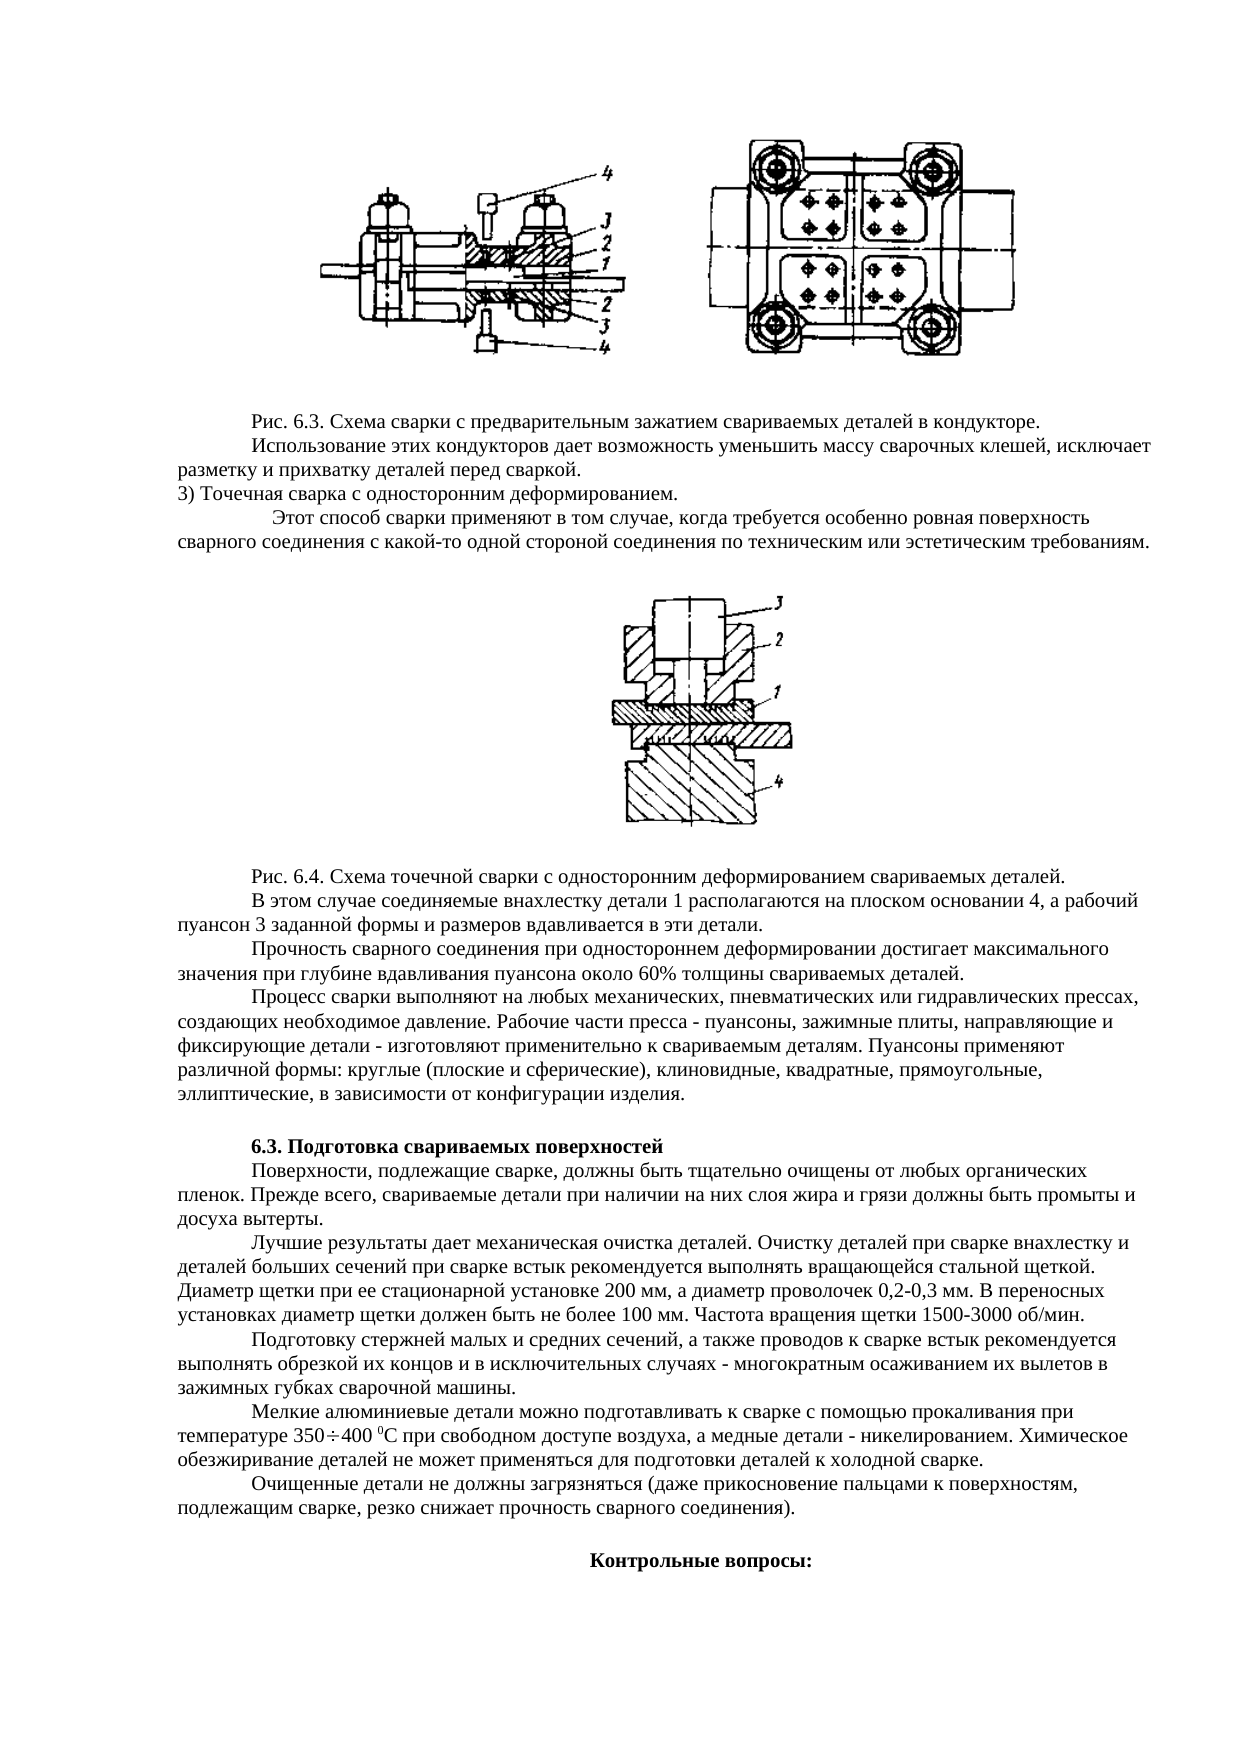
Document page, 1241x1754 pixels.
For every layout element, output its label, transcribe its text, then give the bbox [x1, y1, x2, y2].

picture [593, 582, 809, 835]
text Контрольные вопросы: [177, 1548, 1152, 1572]
text Рис. 6.3. Схема сварки с предварительным зажатием свариваемых деталей в кондукторе. Использование этих кондукторов дает возможность уменьшить массу сварочных клешей, исключает разметку и прихватку деталей перед сваркой. 3) Точечная сварка с односторонним деформированием. Этот способ сварки применяют в том случае, когда требуется особенно ровная поверхность сварного соединения с какой-то одной стороной соединения по техническим или эстетическим требованиям. [177, 409, 1152, 553]
picture [301, 118, 1027, 380]
text Рис. 6.4. Схема точечной сварки с односторонним деформированием свариваемых деталей. В этом случае соединяемые внахлестку детали 1 располагаются на плоском основании 4, а рабочий пуансон 3 заданной формы и размеров вдавливается в эти детали. Прочность сварного соединения при одностороннем деформировании достигает максимального значения при глубине вдавливания пуансона около 60% толщины свариваемых деталей. Процесс сварки выполняют на любых механических, пневматических или гидравлических прессах, создающих необходимое давление. Рабочие части пресса - пуансоны, зажимные плиты, направляющие и фиксирующие детали - изготовляют применительно к свариваемым деталям. Пуансоны применяют различной формы: круглые (плоские и сферические), клиновидные, квадратные, прямоугольные, эллиптические, в зависимости от конфигурации изделия. [177, 864, 1152, 1105]
text 6.3. Подготовка свариваемых поверхностей Поверхности, подлежащие сварке, должны быть тщательно очищены от любых органических пленок. Прежде всего, свариваемые детали при наличии на них слоя жира и грязи должны быть промыты и досуха вытерты. Лучшие результаты дает механическая очистка деталей. Очистку деталей при сварке внахлестку и деталей больших сечений при сварке встык рекомендуется выполнять вращающейся стальной щеткой. Диаметр щетки при ее стационарной установке 200 мм, а диаметр проволочек 0,2-0,3 мм. В переносных установках диаметр щетки должен быть не более 100 мм. Частота вращения щетки 1500-3000 об/мин. Подготовку стержней малых и средних сечений, а также проводов к сварке встык рекомендуется выполнять обрезкой их концов и в исключительных случаях - многократным осаживанием их вылетов в зажимных губках сварочной машины. Мелкие алюминиевые детали можно подготавливать к сварке с помощью прокаливания при температуре 350400 0С при свободном доступе воздуха, а медные детали - никелированием. Химическое обезжиривание деталей не может применяться для подготовки деталей к холодной сварке. Очищенные детали не должны загрязняться (даже прикосновение пальцами к поверхностям, подлежащим сварке, резко снижает прочность сварного соединения). [177, 1134, 1152, 1519]
